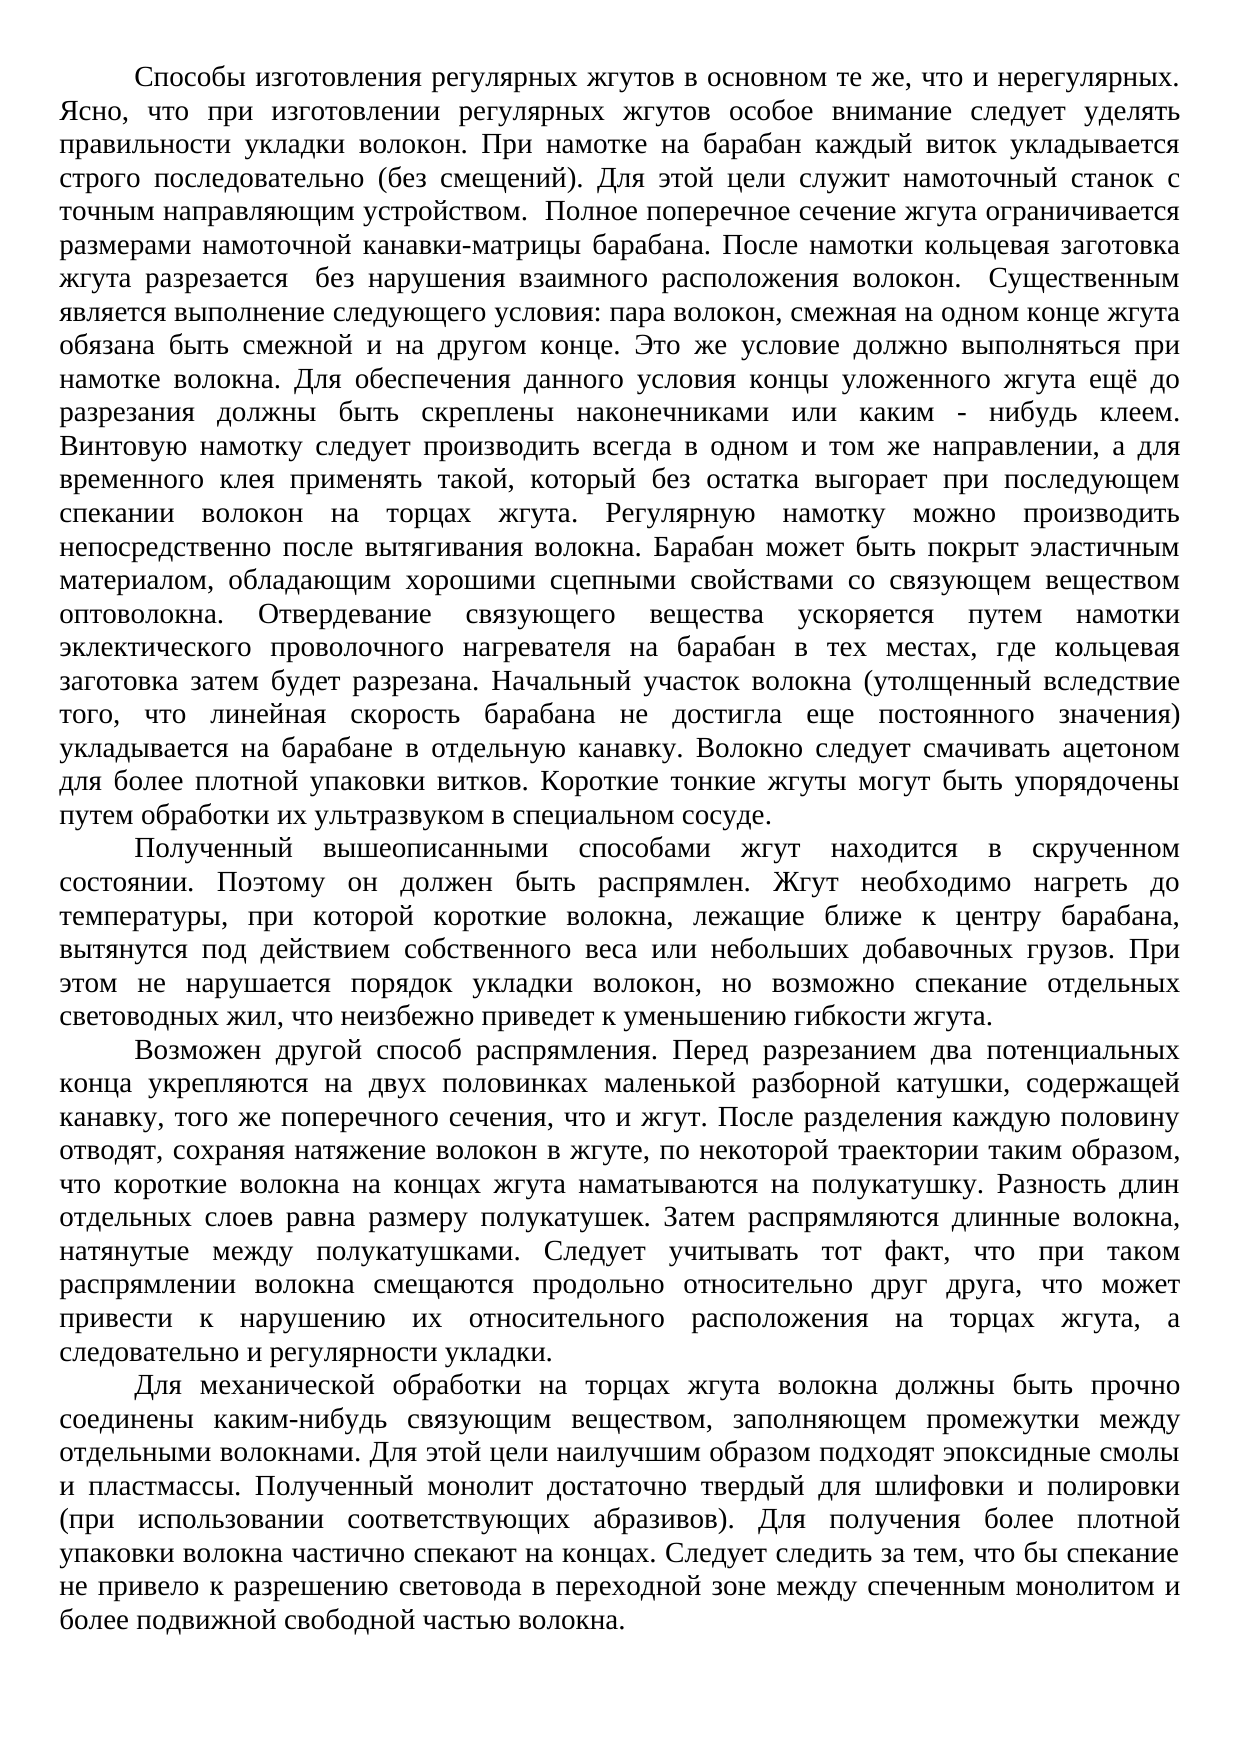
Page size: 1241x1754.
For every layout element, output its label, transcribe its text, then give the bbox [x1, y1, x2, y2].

text Способы изготовления регулярных жгутов в основном те же, что и нерегулярных. Ясно, что при изготовлении регулярных жгутов особое внимание следует уделять правильности укладки волокон. При намотке на барабан каждый виток укладывается строго последовательно (без смещений). Для этой цели служит намоточный станок с точным направляющим устройством. Полное поперечное сечение жгута ограничивается размерами намоточной канавки-матрицы барабана. После намотки кольцевая заготовка жгута разрезается без нарушения взаимного расположения волокон. Существенным является выполнение следующего условия: пара волокон, смежная на одном конце жгута обязана быть смежной и на другом конце. Это же условие должно выполняться при намотке волокна. Для обеспечения данного условия концы уложенного жгута ещё до разрезания должны быть скреплены наконечниками или каким - нибудь клеем. Винтовую намотку следует производить всегда в одном и том же направлении, а для временного клея применять такой, который без остатка выгорает при последующем спекании волокон на торцах жгута. Регулярную намотку можно производить непосредственно после вытягивания волокна. Барабан может быть покрыт эластичным материалом, обладающим хорошими сцепными свойствами со связующем веществом оптоволокна. Отвердевание связующего вещества ускоряется путем намотки эклектического проволочного нагревателя на барабан в тех местах, где кольцевая заготовка затем будет разрезана. Начальный участок волокна (утолщенный вследствие того, что линейная скорость барабана не достигла еще постоянного значения) укладывается на барабане в отдельную канавку. Волокно следует смачивать ацетоном для более плотной упаковки витков. Короткие тонкие жгуты могут быть упорядочены путем обработки их ультразвуком в специальном сосуде. [59, 59, 1181, 831]
text Полученный вышеописанными способами жгут находится в скрученном состоянии. Поэтому он должен быть распрямлен. Жгут необходимо нагреть до температуры, при которой короткие волокна, лежащие ближе к центру барабана, вытянутся под действием собственного веса или небольших добавочных грузов. При этом не нарушается порядок укладки волокон, но возможно спекание отдельных световодных жил, что неизбежно приведет к уменьшению гибкости жгута. [59, 831, 1181, 1032]
text Для механической обработки на торцах жгута волокна должны быть прочно соединены каким-нибудь связующим веществом, заполняющем промежутки между отдельными волокнами. Для этой цели наилучшим образом подходят эпоксидные смолы и пластмассы. Полученный монолит достаточно твердый для шлифовки и полировки (при использовании соответствующих абразивов). Для получения более плотной упаковки волокна частично спекают на концах. Следует следить за тем, что бы спекание не привело к разрешению световода в переходной зоне между спеченным монолитом и более подвижной свободной частью волокна. [59, 1367, 1181, 1636]
text Возможен другой способ распрямления. Перед разрезанием два потенциальных конца укрепляются на двух половинках маленькой разборной катушки, содержащей канавку, того же поперечного сечения, что и жгут. После разделения каждую половину отводят, сохраняя натяжение волокон в жгуте, по некоторой траектории таким образом, что короткие волокна на концах жгута наматываются на полукатушку. Разность длин отдельных слоев равна размеру полукатушек. Затем распрямляются длинные волокна, натянутые между полукатушками. Следует учитывать тот факт, что при таком распрямлении волокна смещаются продольно относительно друг друга, что может привести к нарушению их относительного расположения на торцах жгута, а следовательно и регулярности укладки. [59, 1032, 1181, 1367]
